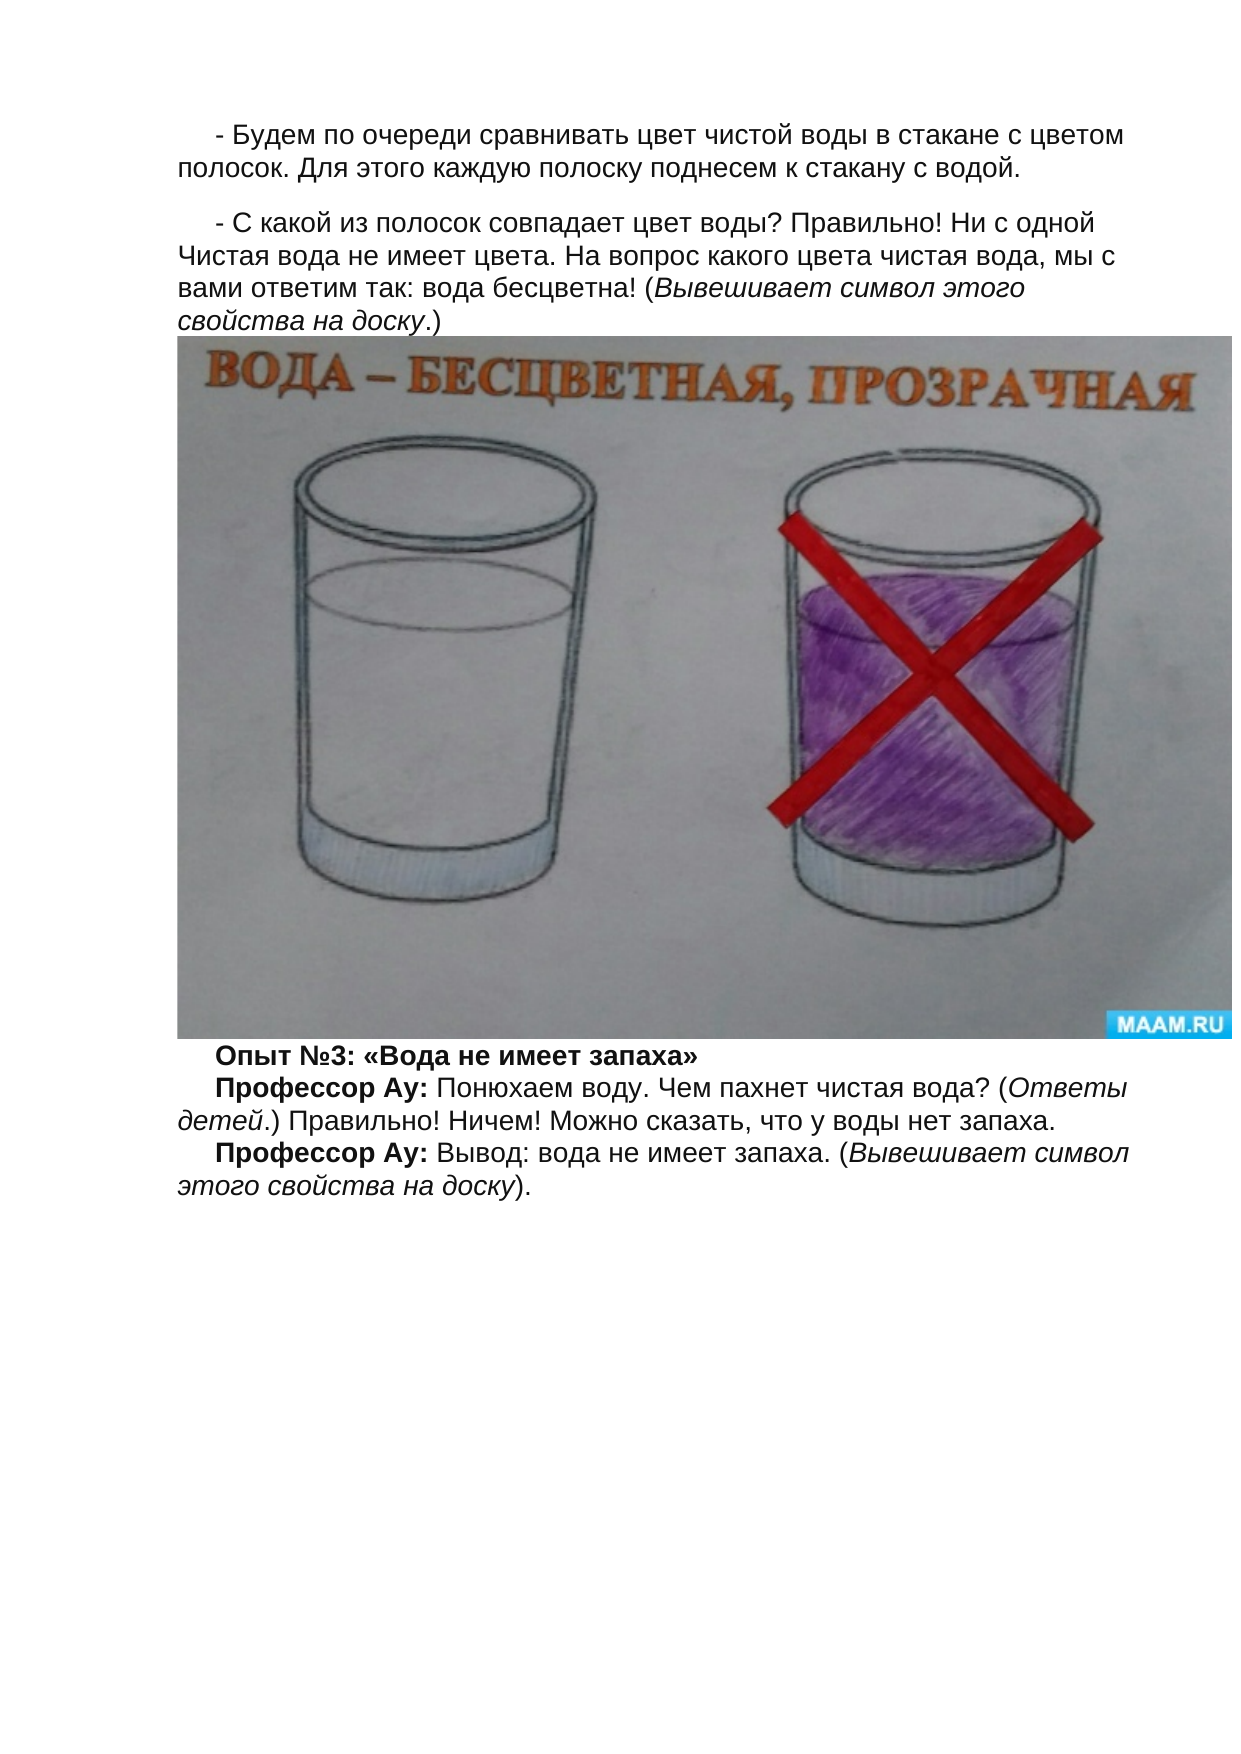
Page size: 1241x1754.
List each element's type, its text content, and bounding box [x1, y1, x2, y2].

picture [177, 336, 1232, 1039]
text - С какой из полосок совпадает цвет воды? Правильно! Ни с одной Чистая вода не имеет цвета. На вопрос какого цвета чистая вода, мы с вами ответим так: вода бесцветна! (Вывешивает символ этого свойства на доску.) [177, 206, 1152, 336]
text Профессор Ау: Понюхаем воду. Чем пахнет чистая вода? (Ответы детей.) Правильно! Ничем! Можно сказать, что у воды нет запаха. [177, 1071, 1152, 1136]
text Профессор Ау: Вывод: вода не имеет запаха. (Вывешивает символ этого свойства на доску). [177, 1136, 1152, 1201]
text - Будем по очереди сравнивать цвет чистой воды в стакане с цветом полосок. Для этого каждую полоску поднесем к стакану с водой. [177, 118, 1152, 183]
text Опыт №3: «Вода не имеет запаха» [177, 1039, 1152, 1071]
